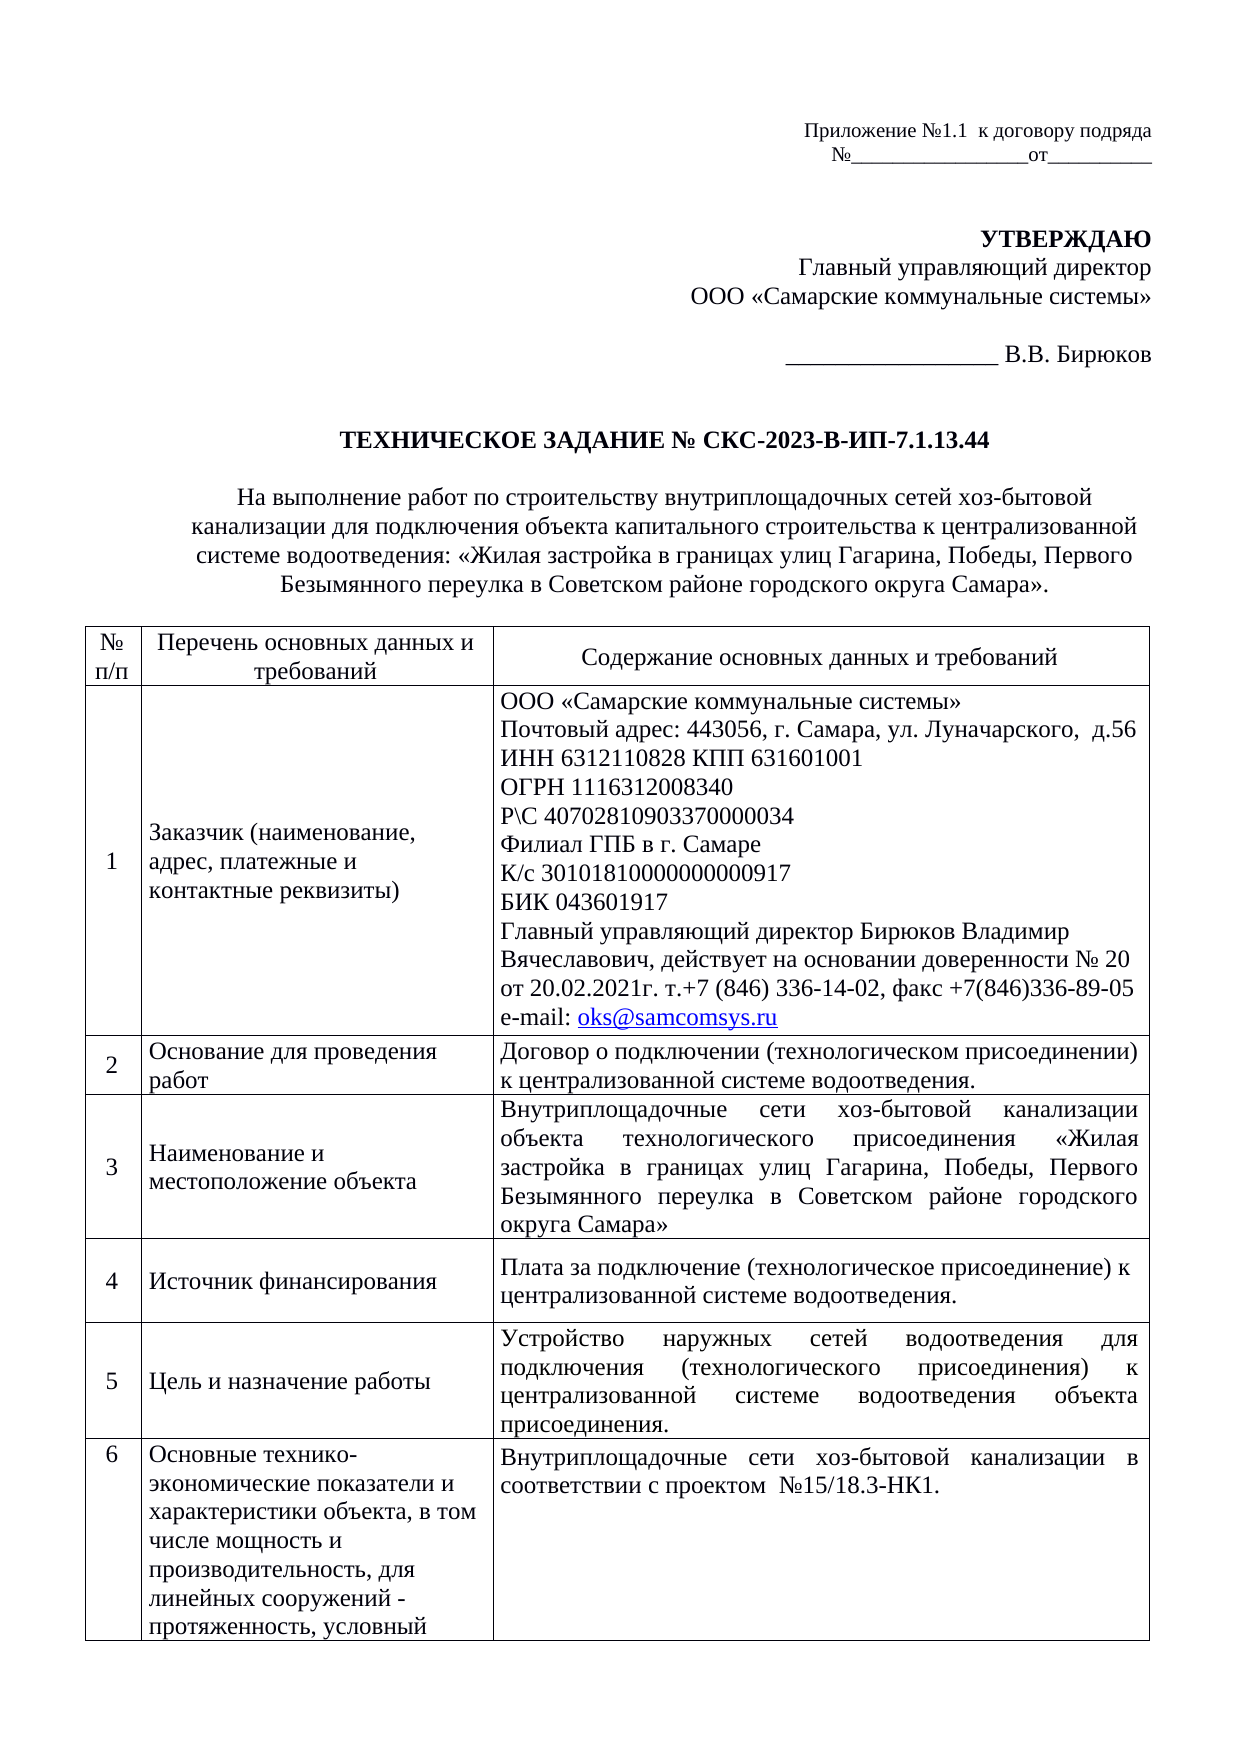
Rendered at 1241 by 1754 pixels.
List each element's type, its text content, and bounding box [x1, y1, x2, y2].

table_cell Источник финансирования [142, 1239, 493, 1322]
table_header № п/п [86, 627, 141, 685]
table_cell 1 [86, 686, 141, 1035]
text На выполнение работ по строительству внутриплощадочных сетей хоз-бытовой канализации для подключения объекта капитального строительства к централизованной системе водоотведения: «Жилая застройка в границах улиц Гагарина, Победы, Первого Безымянного переулка в Советском районе городского округа Самара». [177, 482, 1152, 597]
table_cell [494, 1439, 1149, 1640]
text №_________________от__________ [165, 142, 1152, 166]
table_cell Внутриплощадочные сети хоз-бытовой канализации объекта технологического присоединения «Жилая застройка в границах улиц Гагарина, Победы, Первого Безымянного переулка в Советском районе городского округа Самара» [494, 1095, 1149, 1238]
text ТЕХНИЧЕСКОЕ ЗАДАНИЕ № СКС-2023-В-ИП-7.1.13.44 [177, 425, 1152, 454]
table_cell 5 [86, 1323, 141, 1438]
table_header Перечень основных данных и требований [142, 627, 493, 685]
text Главный управляющий директор [165, 252, 1152, 281]
table_cell ООО «Самарские коммунальные системы» Почтовый адрес: 443056, г. Самара, ул. Луначарского, д.56 ИНН 6312110828 КПП 631601001 ОГРН 1116312008340 Р\С 40702810903370000034 Филиал ГПБ в г. Самаре К/с 30101810000000000917 БИК 043601917 Главный управляющий директор Бирюков Владимир Вячеславович, действует на основании доверенности № 20 от 20.02.2021г. т.+7 (846) 336-14-02, факс +7(846)336-89-05 е-mail: oks@samcomsys.ru [494, 686, 1149, 1035]
table_cell 6 [86, 1439, 141, 1640]
table_cell Основание для проведения работ [142, 1036, 493, 1093]
text _________________ В.В. Бирюков [767, 339, 1152, 367]
table_cell Заказчик (наименование, адрес, платежные и контактные реквизиты) [142, 686, 493, 1035]
text Приложение №1.1 к договору подряда [165, 118, 1152, 142]
table_cell 2 [86, 1036, 141, 1093]
table_cell Наименование и местоположение объекта [142, 1095, 493, 1238]
text УТВЕРЖДАЮ [165, 224, 1152, 252]
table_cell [142, 1439, 493, 1640]
table_cell Договор о подключении (технологическом присоединении) к централизованной системе водоотведения. [494, 1036, 1149, 1093]
table_cell 4 [86, 1239, 141, 1322]
table_cell Плата за подключение (технологическое присоединение) к централизованной системе водоотведения. [494, 1239, 1149, 1322]
text ООО «Самарские коммунальные системы» [177, 281, 1152, 310]
table_cell Устройство наружных сетей водоотведения для подключения (технологического присоединения) к централизованной системе водоотведения объекта присоединения. [494, 1323, 1149, 1438]
table_cell 3 [86, 1095, 141, 1238]
table_header Содержание основных данных и требований [494, 627, 1149, 685]
table_cell Цель и назначение работы [142, 1323, 493, 1438]
